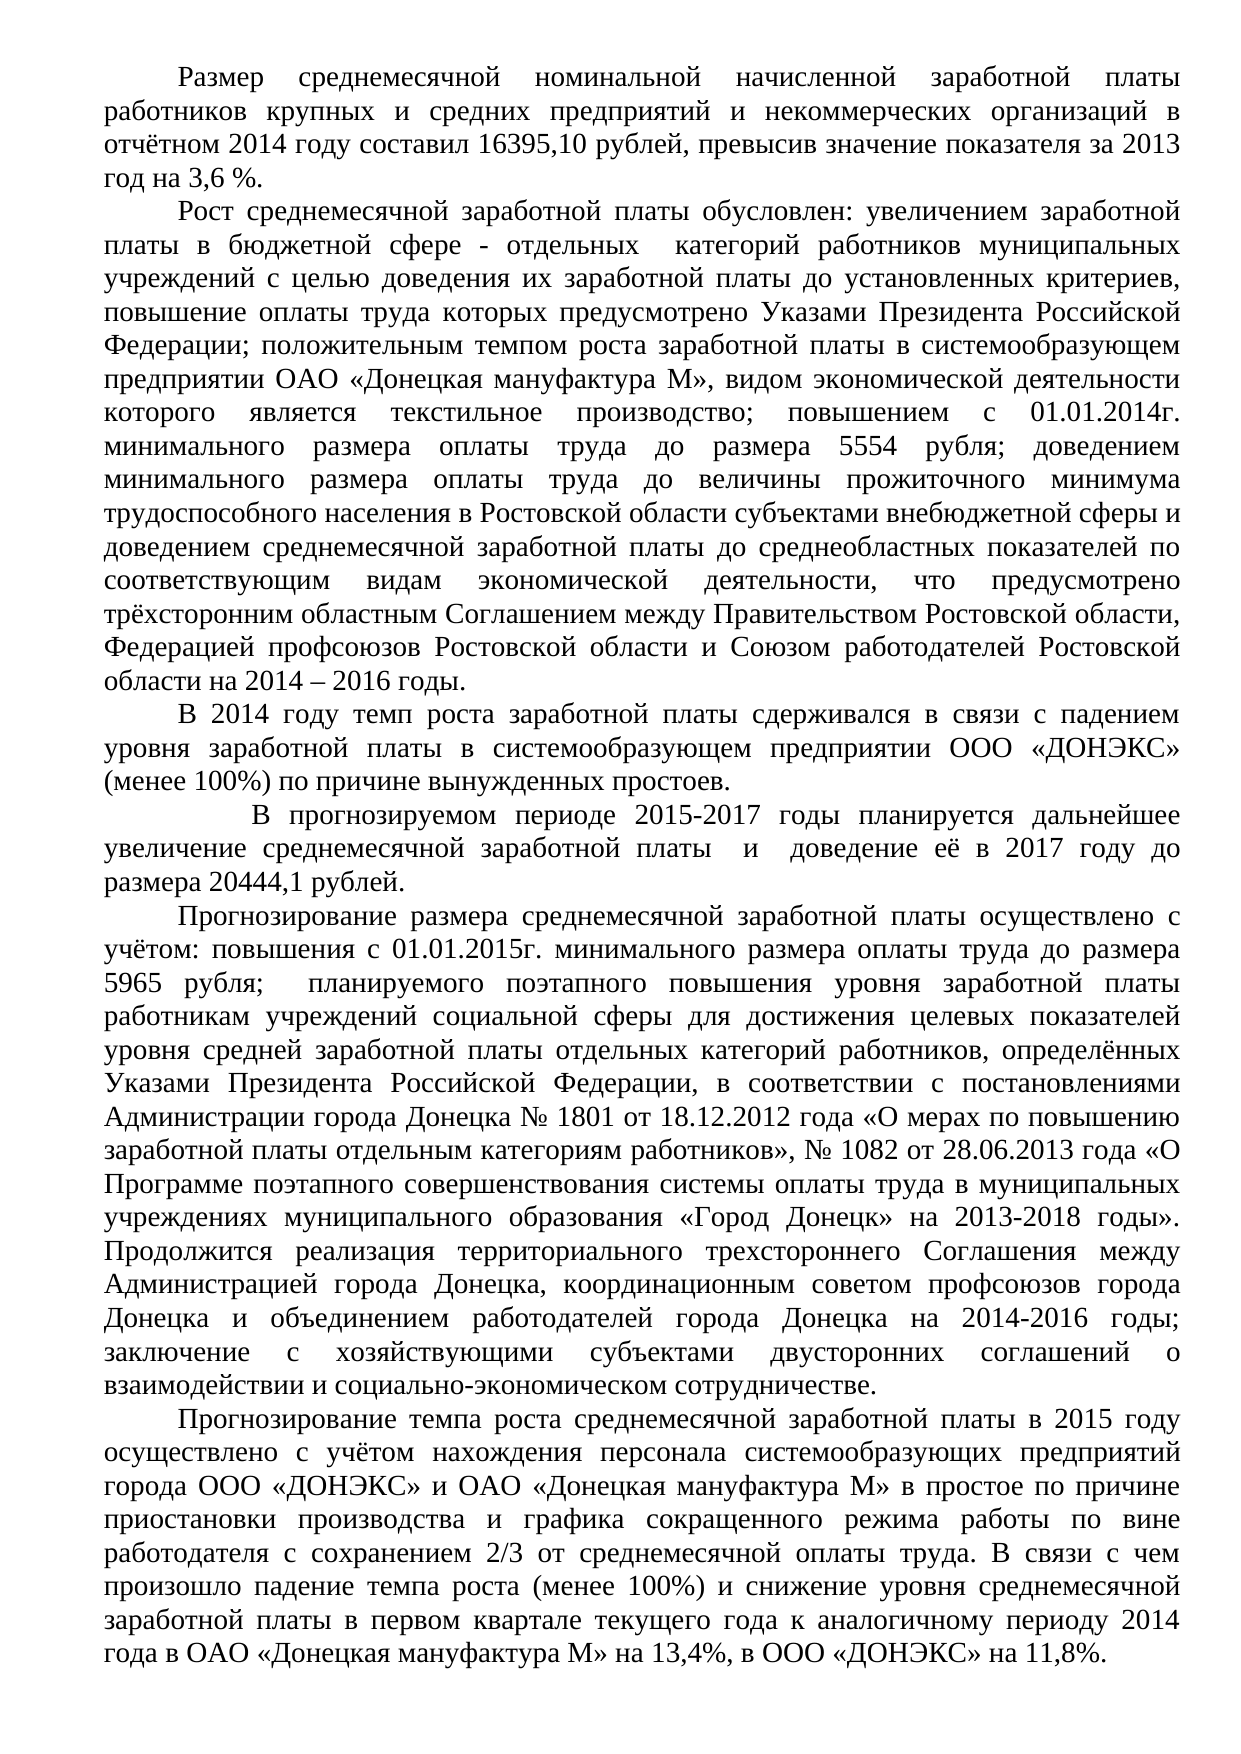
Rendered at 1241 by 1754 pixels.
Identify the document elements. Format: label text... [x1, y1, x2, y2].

text Прогнозирование размера среднемесячной заработной платы осуществлено с учётом: повышения с 01.01.2015г. минимального размера оплаты труда до размера 5965 рубля; планируемого поэтапного повышения уровня заработной платы работникам учреждений социальной сферы для достижения целевых показателей уровня средней заработной платы отдельных категорий работников, определённых Указами Президента Российской Федерации, в соответствии с постановлениями Администрации города Донецка № 1801 от 18.12.2012 года «О мерах по повышению заработной платы отдельным категориям работников», № 1082 от 28.06.2013 года «О Программе поэтапного совершенствования системы оплаты труда в муниципальных учреждениях муниципального образования «Город Донецк» на 2013-2018 годы». Продолжится реализация территориального трехстороннего Соглашения между Администрацией города Донецка, координационным советом профсоюзов города Донецка и объединением работодателей города Донецка на 2014-2016 годы; заключение с хозяйствующими субъектами двусторонних соглашений о взаимодействии и социально-экономическом сотрудничестве. [103, 898, 1181, 1401]
text В 2014 году темп роста заработной платы сдерживался в связи с падением уровня заработной платы в системообразующем предприятии ООО «ДОНЭКС» (менее 100%) по причине вынужденных простоев. [103, 696, 1181, 797]
text Рост среднемесячной заработной платы обусловлен: увеличением заработной платы в бюджетной сфере - отдельных категорий работников муниципальных учреждений с целью доведения их заработной платы до установленных критериев, повышение оплаты труда которых предусмотрено Указами Президента Российской Федерации; положительным темпом роста заработной платы в системообразующем предприятии ОАО «Донецкая мануфактура М», видом экономической деятельности которого является текстильное производство; повышением с 01.01.2014г. минимального размера оплаты труда до размера 5554 рубля; доведением минимального размера оплаты труда до величины прожиточного минимума трудоспособного населения в Ростовской области субъектами внебюджетной сферы и доведением среднемесячной заработной платы до среднеобластных показателей по соответствующим видам экономической деятельности, что предусмотрено трёхсторонним областным Соглашением между Правительством Ростовской области, Федерацией профсоюзов Ростовской области и Союзом работодателей Ростовской области на 2014 – 2016 годы. [103, 193, 1181, 696]
text Прогнозирование темпа роста среднемесячной заработной платы в 2015 году осуществлено с учётом нахождения персонала системообразующих предприятий города ООО «ДОНЭКС» и ОАО «Донецкая мануфактура М» в простое по причине приостановки производства и графика сокращенного режима работы по вине работодателя с сохранением 2/3 от среднемесячной оплаты труда. В связи с чем произошло падение темпа роста (менее 100%) и снижение уровня среднемесячной заработной платы в первом квартале текущего года к аналогичному периоду 2014 года в ОАО «Донецкая мануфактура М» на 13,4%, в ООО «ДОНЭКС» на 11,8%. [103, 1401, 1181, 1669]
text Размер среднемесячной номинальной начисленной заработной платы работников крупных и средних предприятий и некоммерческих организаций в отчётном 2014 году составил 16395,10 рублей, превысив значение показателя за 2013 год на 3,6 %. [103, 59, 1181, 193]
text В прогнозируемом периоде 2015-2017 годы планируется дальнейшее увеличение среднемесячной заработной платы и доведение её в 2017 году до размера 20444,1 рублей. [103, 797, 1181, 898]
